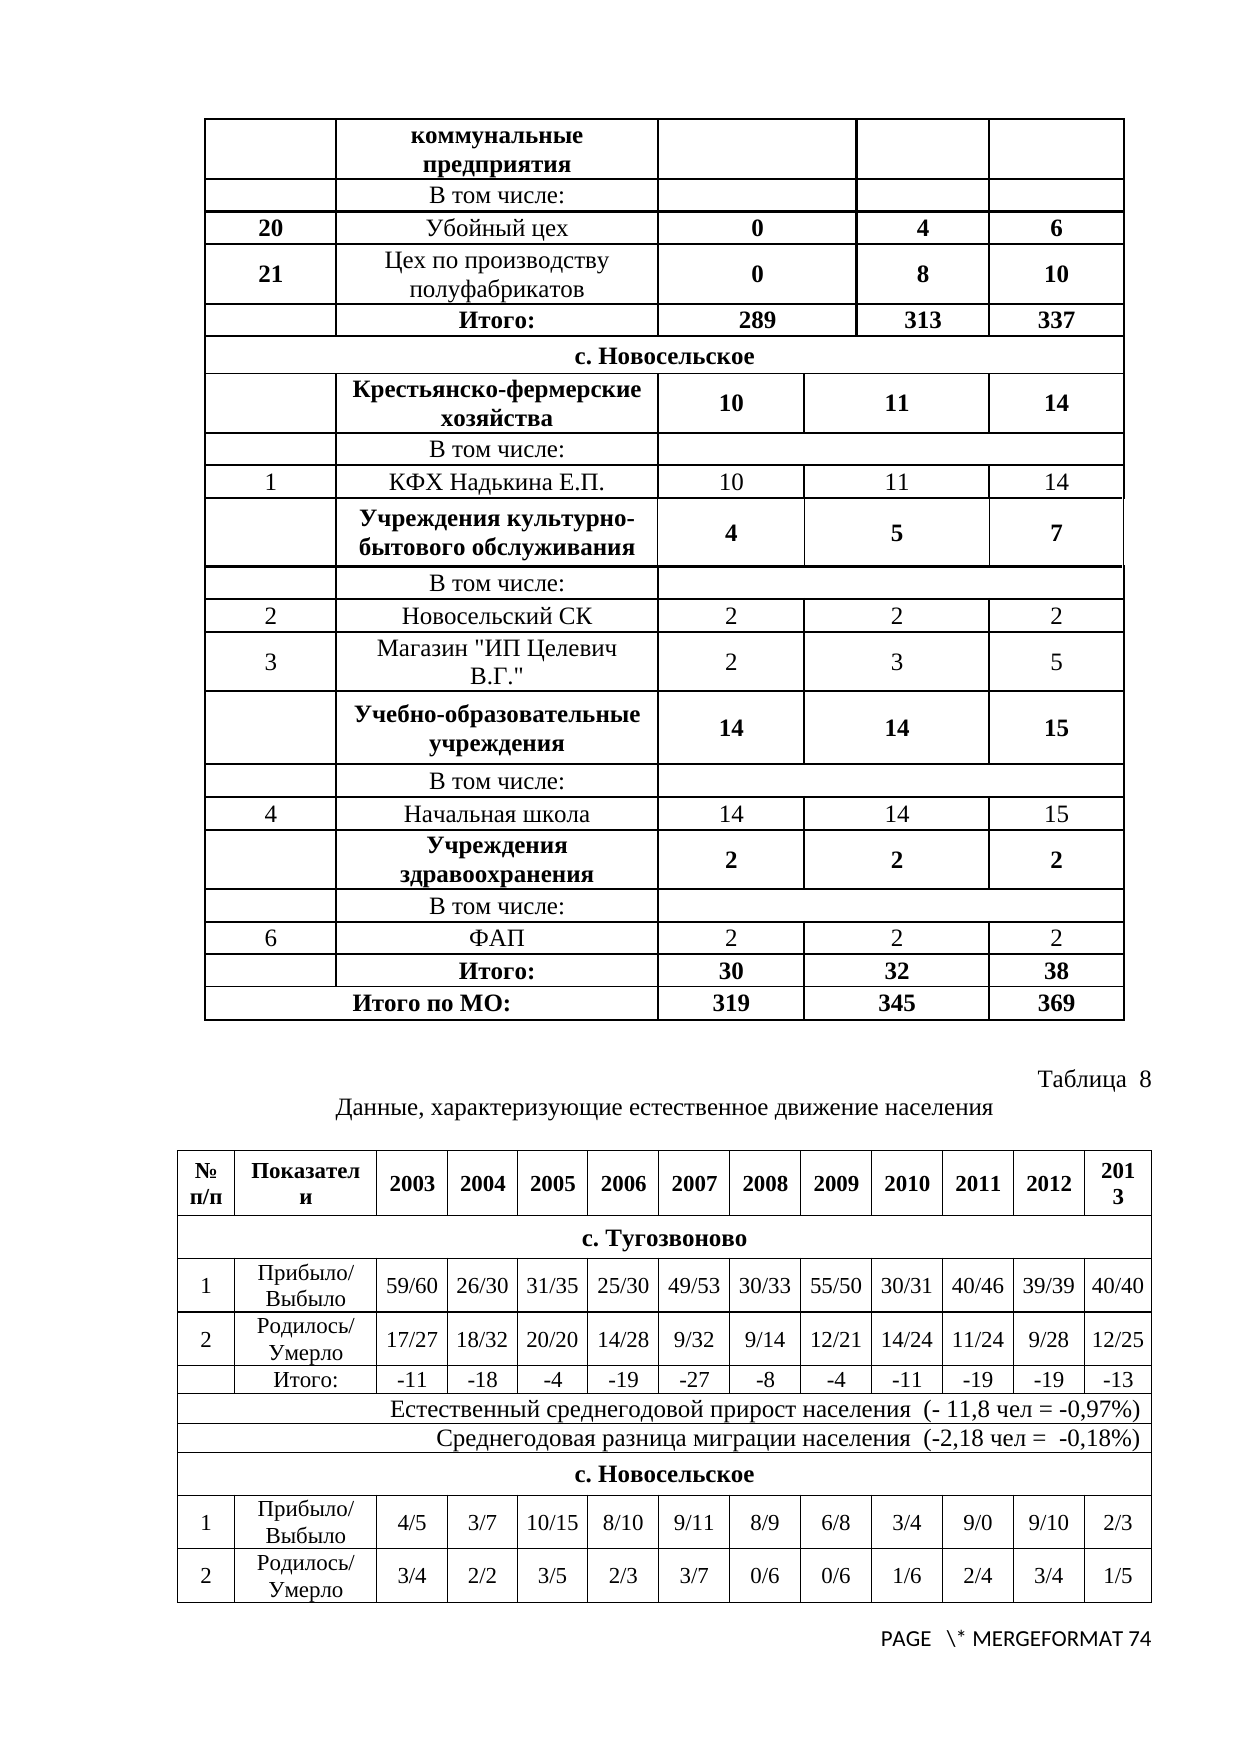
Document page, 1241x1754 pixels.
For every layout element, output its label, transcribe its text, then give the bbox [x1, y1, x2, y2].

table_cell -18 [448, 1366, 517, 1393]
table_cell ФАП [337, 923, 657, 953]
table_cell 2 [659, 633, 803, 690]
table_cell 345 [805, 987, 988, 1018]
table_cell 1 [178, 1259, 234, 1311]
table_cell 38 [990, 955, 1123, 986]
table_cell 4/5 [377, 1496, 447, 1548]
table_cell 337 [990, 305, 1123, 335]
table_cell 18/32 [448, 1313, 517, 1365]
table_cell [990, 180, 1123, 210]
table_cell Итого: [235, 1366, 376, 1393]
text Данные, характеризующие естественное движение населения [177, 1092, 1152, 1121]
table_cell [206, 180, 335, 210]
table_header 2009 [801, 1151, 871, 1215]
table_cell Учебно-образовательные учреждения [337, 692, 657, 763]
table_cell [659, 434, 1123, 464]
table_cell 16 [990, 120, 1123, 178]
table_cell 4 [858, 213, 988, 243]
table_cell 9/14 [730, 1313, 800, 1365]
table_cell [659, 180, 855, 210]
table_cell 31/35 [518, 1259, 587, 1311]
table_cell 3/4 [1014, 1549, 1084, 1602]
table_cell 9/10 [1014, 1496, 1084, 1548]
table_cell 2 [805, 831, 988, 888]
table_cell 12/25 [1085, 1313, 1151, 1365]
table_cell -4 [518, 1366, 587, 1393]
table_cell 21 [206, 245, 335, 302]
table_cell [206, 831, 335, 888]
table_cell 2 [990, 923, 1123, 953]
table_header 2012 [1014, 1151, 1084, 1215]
table_cell 2 [805, 923, 988, 953]
table_cell 2 [659, 923, 803, 953]
table_cell 14 [805, 692, 988, 763]
table_cell Убойный цех [337, 213, 657, 243]
table_cell 3/4 [872, 1496, 942, 1548]
table_cell В том числе: [337, 568, 657, 598]
table_cell 2/3 [588, 1549, 658, 1602]
table_cell -8 [730, 1366, 800, 1393]
table_cell 9/11 [659, 1496, 729, 1548]
table_cell [659, 890, 1123, 921]
table_header 2013 [1085, 1151, 1151, 1215]
table_cell 10/15 [518, 1496, 587, 1548]
table_header 2010 [872, 1151, 942, 1215]
table_cell 40/40 [1085, 1259, 1151, 1311]
table_cell 6/8 [801, 1496, 871, 1548]
table_cell -11 [872, 1366, 942, 1393]
table_cell 2 [990, 600, 1123, 631]
table_cell 30/33 [730, 1259, 800, 1311]
table_cell 319 [659, 987, 803, 1018]
table_cell Итого: [337, 305, 657, 335]
table_header 2006 [588, 1151, 658, 1215]
table_header № п/п [178, 1151, 234, 1215]
table_cell 2 [178, 1313, 234, 1365]
table_cell 15 [990, 692, 1123, 763]
table_cell 14 [805, 798, 988, 828]
table_cell [206, 765, 335, 796]
table_cell 3/7 [448, 1496, 517, 1548]
table_cell [206, 568, 335, 598]
table_cell 3/7 [659, 1549, 729, 1602]
table_cell 4 [206, 798, 335, 828]
table_header 2007 [659, 1151, 729, 1215]
table_cell 289 [659, 305, 855, 335]
table_cell 0/6 [730, 1549, 800, 1602]
table_cell 11 [805, 374, 988, 432]
table_cell 25/30 [588, 1259, 658, 1311]
table_cell -11 [377, 1366, 447, 1393]
table_cell Родилось/ Умерло [235, 1313, 376, 1365]
table_cell 6 [206, 923, 335, 953]
table_cell 8/9 [730, 1496, 800, 1548]
table_cell 3/4 [377, 1549, 447, 1602]
table_cell В том числе: [337, 765, 657, 796]
table_cell Начальная школа [337, 798, 657, 828]
table_cell 9/28 [1014, 1313, 1084, 1365]
table_cell 2/4 [943, 1549, 1013, 1602]
table_cell 1 [178, 1496, 234, 1548]
table_cell 14/24 [872, 1313, 942, 1365]
table_cell Родилось/ Умерло [235, 1549, 376, 1602]
table_cell Среднегодовая разница миграции населения (-2,18 чел = -0,18%) [178, 1424, 1151, 1452]
table_cell 313 [858, 305, 988, 335]
table_cell 20 [206, 213, 335, 243]
table_cell -13 [1085, 1366, 1151, 1393]
table_cell Крестьянско-фермерские хозяйства [337, 374, 657, 432]
table_cell 12/21 [801, 1313, 871, 1365]
table_cell В том числе: [337, 890, 657, 921]
table_cell 15 [990, 798, 1123, 828]
table_cell 17/27 [377, 1313, 447, 1365]
table_cell -19 [1014, 1366, 1084, 1393]
table_cell Учреждения здравоохранения [337, 831, 657, 888]
table_cell В том числе: [337, 180, 657, 210]
table_cell 5 [990, 633, 1123, 690]
table_cell -19 [588, 1366, 658, 1393]
table_cell 8/10 [588, 1496, 658, 1548]
table_cell -4 [801, 1366, 871, 1393]
table_cell 10 [659, 466, 803, 497]
table_cell 5 [805, 499, 989, 565]
table_cell 3/5 [518, 1549, 587, 1602]
table_cell 369 [990, 987, 1123, 1018]
table_cell [206, 499, 335, 565]
table_cell [206, 890, 335, 921]
table_cell 7 [990, 497, 1123, 565]
table_cell с. Тугозвоново [178, 1216, 1151, 1258]
table_cell [206, 434, 335, 464]
table_cell 14 [990, 466, 1123, 497]
table_header 2011 [943, 1151, 1013, 1215]
table_header 2003 [377, 1151, 447, 1215]
table_cell [206, 692, 335, 763]
table_cell 1 [206, 466, 335, 497]
table_cell 10 [990, 245, 1123, 302]
table_cell 3 [805, 633, 988, 690]
table_cell [659, 765, 1123, 796]
table_cell c. Новосельское [206, 337, 1123, 373]
table_cell 30/31 [872, 1259, 942, 1311]
table_cell Цех по производству полуфабрикатов [337, 245, 657, 302]
table_cell 0 [659, 245, 855, 302]
table_header Показатели [235, 1151, 376, 1215]
table_cell Итого: [337, 955, 657, 986]
table_cell 59/60 [377, 1259, 447, 1311]
table_cell 0 [659, 213, 855, 243]
table_cell с. Новосельское [178, 1453, 1151, 1494]
table_cell 14 [659, 692, 803, 763]
table_cell Итого по МО: [206, 987, 657, 1018]
table_cell 2 [659, 600, 803, 631]
table_cell Магазин "ИП Целевич В.Г." [337, 633, 657, 690]
table_cell 0/6 [801, 1549, 871, 1602]
table_cell В том числе: [337, 434, 657, 464]
table_cell 0 [659, 120, 855, 178]
table_cell [206, 374, 335, 432]
table_cell 6 [990, 213, 1123, 243]
table_cell [206, 955, 335, 986]
table_cell 3 [206, 633, 335, 690]
table_cell Прибыло/ Выбыло [235, 1259, 376, 1311]
table_cell 8 [858, 245, 988, 302]
table_cell Учреждения культурно-бытового обслуживания [337, 499, 657, 565]
table_cell 39/39 [1014, 1259, 1084, 1311]
table_cell [206, 305, 335, 335]
table_cell 11 [805, 466, 988, 497]
table_cell 2/2 [448, 1549, 517, 1602]
table_cell [858, 180, 988, 210]
table_cell -27 [659, 1366, 729, 1393]
table_cell Естественный среднегодовой прирост населения (- 11,8 чел = -0,97%) [178, 1394, 1151, 1422]
table_cell 11/24 [943, 1313, 1013, 1365]
table_cell 2 [178, 1549, 234, 1602]
table_cell 4 [658, 499, 804, 565]
table_header 2004 [448, 1151, 517, 1215]
table_cell [178, 1366, 234, 1393]
table_cell 9/0 [943, 1496, 1013, 1548]
table_cell [659, 565, 1123, 598]
table_cell 10 [659, 374, 803, 432]
table_cell [206, 120, 335, 178]
table_cell 30 [659, 955, 803, 986]
table_cell 2 [206, 600, 335, 631]
table_cell КФХ Надькина Е.П. [337, 466, 657, 497]
table_cell 49/53 [659, 1259, 729, 1311]
table_cell 26/30 [448, 1259, 517, 1311]
table_cell 1/5 [1085, 1549, 1151, 1602]
table_cell 12 [858, 120, 988, 178]
table_cell 14/28 [588, 1313, 658, 1365]
table_header 2008 [730, 1151, 800, 1215]
table_cell 2 [990, 831, 1123, 888]
text Таблица 8 [177, 1064, 1152, 1092]
table_header 2005 [518, 1151, 587, 1215]
table_cell 14 [659, 798, 803, 828]
table_cell -19 [943, 1366, 1013, 1393]
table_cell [337, 120, 657, 178]
table_cell 9/32 [659, 1313, 729, 1365]
table_cell 20/20 [518, 1313, 587, 1365]
table_cell 2 [659, 831, 803, 888]
table_cell Новосельский СК [337, 600, 657, 631]
table_cell 1/6 [872, 1549, 942, 1602]
table_cell 2/3 [1085, 1496, 1151, 1548]
table_cell 2 [805, 600, 988, 631]
table_cell Прибыло/ Выбыло [235, 1496, 376, 1548]
table_cell 40/46 [943, 1259, 1013, 1311]
table_cell 14 [990, 374, 1123, 432]
table_cell 32 [805, 955, 988, 986]
table_cell 55/50 [801, 1259, 871, 1311]
